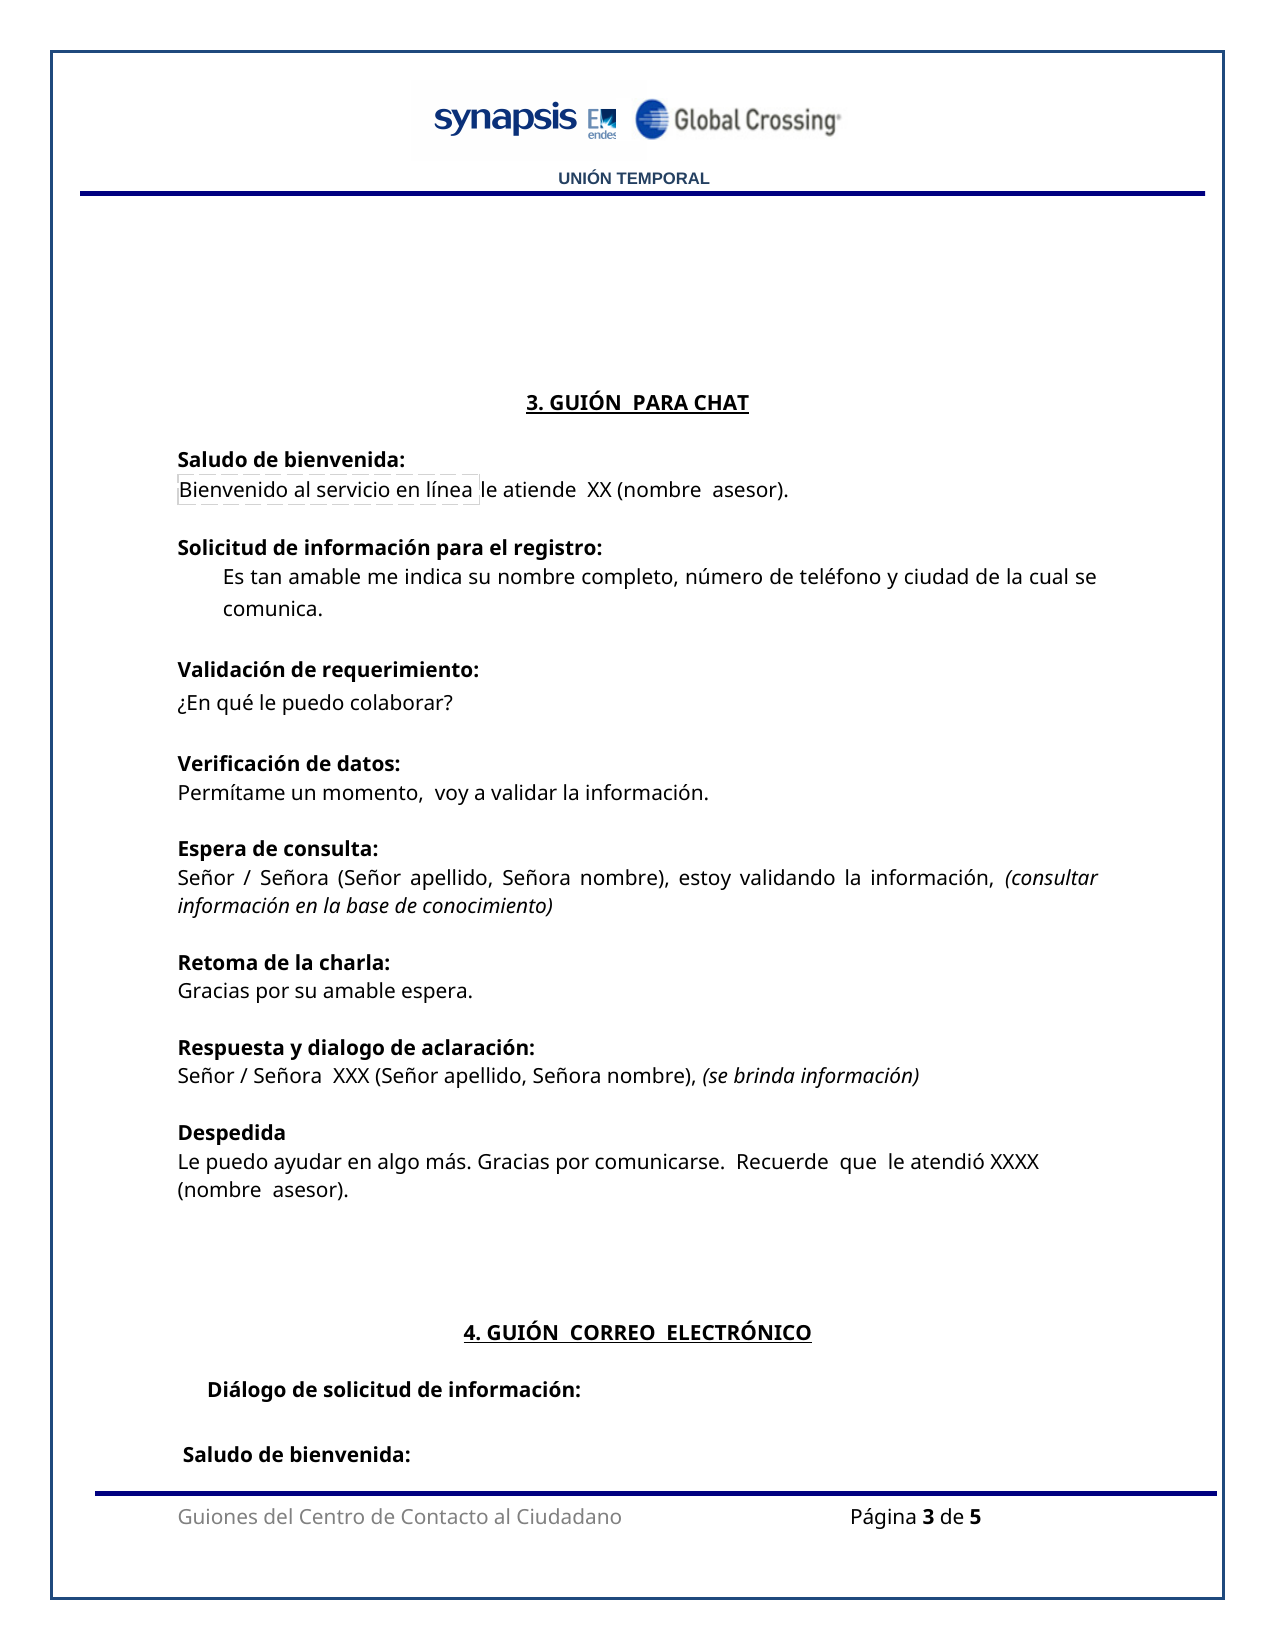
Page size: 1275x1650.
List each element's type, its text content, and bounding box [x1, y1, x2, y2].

list Permítame un momento, voy a validar la información. [177, 778, 1098, 806]
list Retoma de la charla: [177, 948, 1098, 976]
list Bienvenido al servicio en línea le atiende XX (nombre asesor). [177, 473, 1098, 505]
picture [411, 80, 855, 161]
list Señor / Señora (Señor apellido, Señora nombre), estoy validando la información, (consultar información en la base de conocimiento) [177, 863, 1098, 920]
list Diálogo de solicitud de información: [207, 1375, 1098, 1403]
list Saludo de bienvenida: [177, 1440, 1098, 1468]
text Le puedo ayudar en algo más. Gracias por comunicarse. Recuerde que le atendió XXXX (nombre asesor). [177, 1147, 1098, 1204]
list Validación de requerimiento: [177, 656, 1098, 684]
list ¿En qué le puedo colaborar? [177, 688, 1098, 717]
list Solicitud de información para el registro: [177, 533, 1098, 562]
list Respuesta y dialogo de aclaración: [177, 1033, 1098, 1062]
list Espera de consulta: [177, 834, 1098, 863]
list Verificación de datos: [177, 749, 1098, 778]
text 3. GUIÓN PARA CHAT [177, 388, 1098, 417]
list Despedida [177, 1118, 1098, 1147]
text 4. GUIÓN CORREO ELECTRÓNICO [177, 1318, 1098, 1346]
list Es tan amable me indica su nombre completo, número de teléfono y ciudad de la cual se comunica. [223, 562, 1098, 623]
list Saludo de bienvenida: [177, 445, 1098, 473]
list Señor / Señora XXX (Señor apellido, Señora nombre), (se brinda información) [177, 1062, 1098, 1090]
text Gracias por su amable espera. [177, 976, 1098, 1005]
